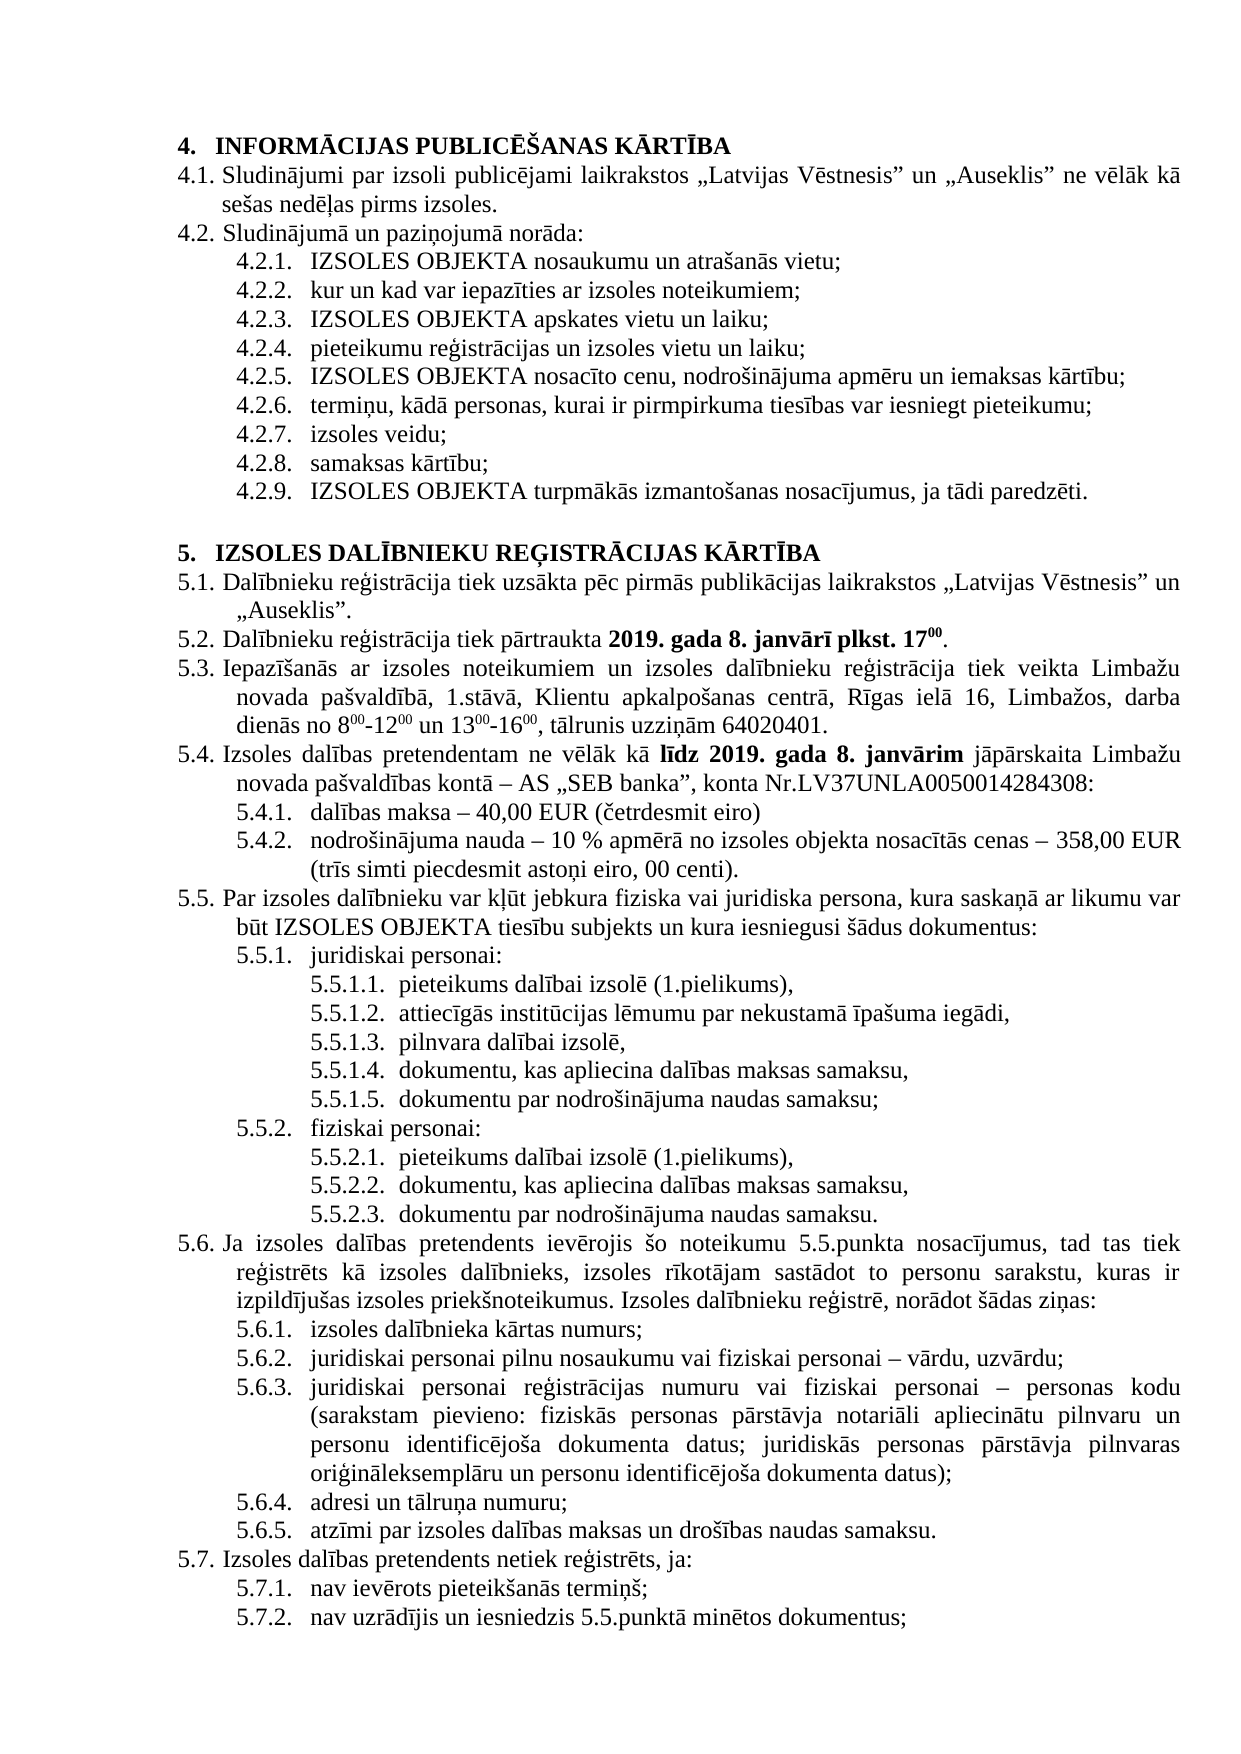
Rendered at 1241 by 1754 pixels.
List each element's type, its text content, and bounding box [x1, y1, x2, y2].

list izsolES objekta nosacīto cenu, nodrošinājuma apmēru un iemaksas kārtību; [236, 361, 1181, 390]
list attiecīgās institūcijas lēmumu par nekustamā īpašuma iegādi, [310, 998, 1181, 1027]
list adresi un tālruņa numuru; [236, 1487, 1181, 1516]
list juridiskai personai pilnu nosaukumu vai fiziskai personai – vārdu, uzvārdu; [236, 1343, 1181, 1372]
list nav uzrādījis un iesniedzis 5.5.punktā minētos dokumentus; [236, 1602, 1181, 1631]
list izsoles dalībnieka kārtas numurs; [236, 1314, 1181, 1343]
list IZSOLES DALĪBNIEKU REĢISTRĀCIJAS KĀRTĪBA [177, 538, 1181, 567]
list pilnvara dalībai izsolē, [310, 1027, 1181, 1056]
list Par izsoles dalībnieku var kļūt jebkura fiziska vai juridiska persona, kura saskaņā ar likumu var būt IZSOLES OBJEKTA tiesību subjekts un kura iesniegusi šādus dokumentus: [177, 883, 1181, 941]
list izsolES objekta turpmākās izmantošanas nosacījumus, ja tādi paredzēti. [236, 476, 1181, 505]
list pieteikumu reģistrācijas un izsoles vietu un laiku; [236, 333, 1181, 361]
list nav ievērots pieteikšanās termiņš; [236, 1573, 1181, 1602]
list Izsoles dalības pretendentam ne vēlāk kā līdz 2019. gada 8. janvārim jāpārskaita Limbažu novada pašvaldības kontā – AS „SEB banka”, konta Nr.LV37UNLA0050014284308: [177, 739, 1181, 797]
list Sludinājumā un paziņojumā norāda: [177, 218, 1181, 246]
list IZSOLES OBJEKTA nosaukumu un atrašanās vietu; [236, 246, 1181, 275]
list nodrošinājuma nauda – 10 % apmērā no izsoles objekta nosacītās cenas – 358,00 EUR (trīs simti piecdesmit astoņi eiro, 00 centi). [236, 826, 1181, 883]
list Ja izsoles dalības pretendents ievērojis šo noteikumu 5.5.punkta nosacījumus, tad tas tiek reģistrēts kā izsoles dalībnieks, izsoles rīkotājam sastādot to personu sarakstu, kuras ir izpildījušas izsoles priekšnoteikumus. Izsoles dalībnieku reģistrē, norādot šādas ziņas: [177, 1228, 1181, 1314]
list juridiskai personai: [236, 941, 1181, 969]
list dokumentu par nodrošinājuma naudas samaksu. [310, 1199, 1181, 1228]
list INFORMĀCIJAS PUBLICĒŠANAS KĀRTĪBA [177, 131, 1181, 160]
list dokumentu par nodrošinājuma naudas samaksu; [310, 1084, 1181, 1113]
list pieteikums dalībai izsolē (1.pielikums), [310, 969, 1181, 998]
list fiziskai personai: [236, 1113, 1181, 1142]
list samaksas kārtību; [236, 448, 1181, 476]
list juridiskai personai reģistrācijas numuru vai fiziskai personai – personas kodu (sarakstam pievieno: fiziskās personas pārstāvja notariāli apliecinātu pilnvaru un personu identificējoša dokumenta datus; juridiskās personas pārstāvja pilnvaras oriģināleksemplāru un personu identificējoša dokumenta datus); [236, 1372, 1181, 1487]
list izsoles veidu; [236, 419, 1181, 448]
list pieteikums dalībai izsolē (1.pielikums), [310, 1142, 1181, 1171]
list kur un kad var iepazīties ar izsoles noteikumiem; [236, 275, 1181, 304]
list dokumentu, kas apliecina dalības maksas samaksu, [310, 1171, 1181, 1199]
list termiņu, kādā personas, kurai ir pirmpirkuma tiesības var iesniegt pieteikumu; [236, 390, 1181, 419]
list Izsoles dalības pretendents netiek reģistrēts, ja: [177, 1544, 1181, 1573]
list atzīmi par izsoles dalības maksas un drošības naudas samaksu. [236, 1516, 1181, 1544]
list Dalībnieku reģistrācija tiek pārtraukta 2019. gada 8. janvārī plkst. 1700. [177, 624, 1181, 653]
list dalības maksa – 40,00 EUR (četrdesmit eiro) [236, 797, 1181, 826]
list Sludinājumi par izsoli publicējami laikrakstos „Latvijas Vēstnesis” un „Auseklis” ne vēlāk kā sešas nedēļas pirms izsoles. [177, 160, 1181, 218]
list Dalībnieku reģistrācija tiek uzsākta pēc pirmās publikācijas laikrakstos „Latvijas Vēstnesis” un „Auseklis”. [177, 567, 1181, 624]
list izsoLES OBJEKTA apskates vietu un laiku; [236, 304, 1181, 333]
list dokumentu, kas apliecina dalības maksas samaksu, [310, 1056, 1181, 1084]
list Iepazīšanās ar izsoles noteikumiem un izsoles dalībnieku reģistrācija tiek veikta Limbažu novada pašvaldībā, 1.stāvā, Klientu apkalpošanas centrā, Rīgas ielā 16, Limbažos, darba dienās no 800-1200 un 1300-1600, tālrunis uzziņām 64020401. [177, 653, 1181, 739]
